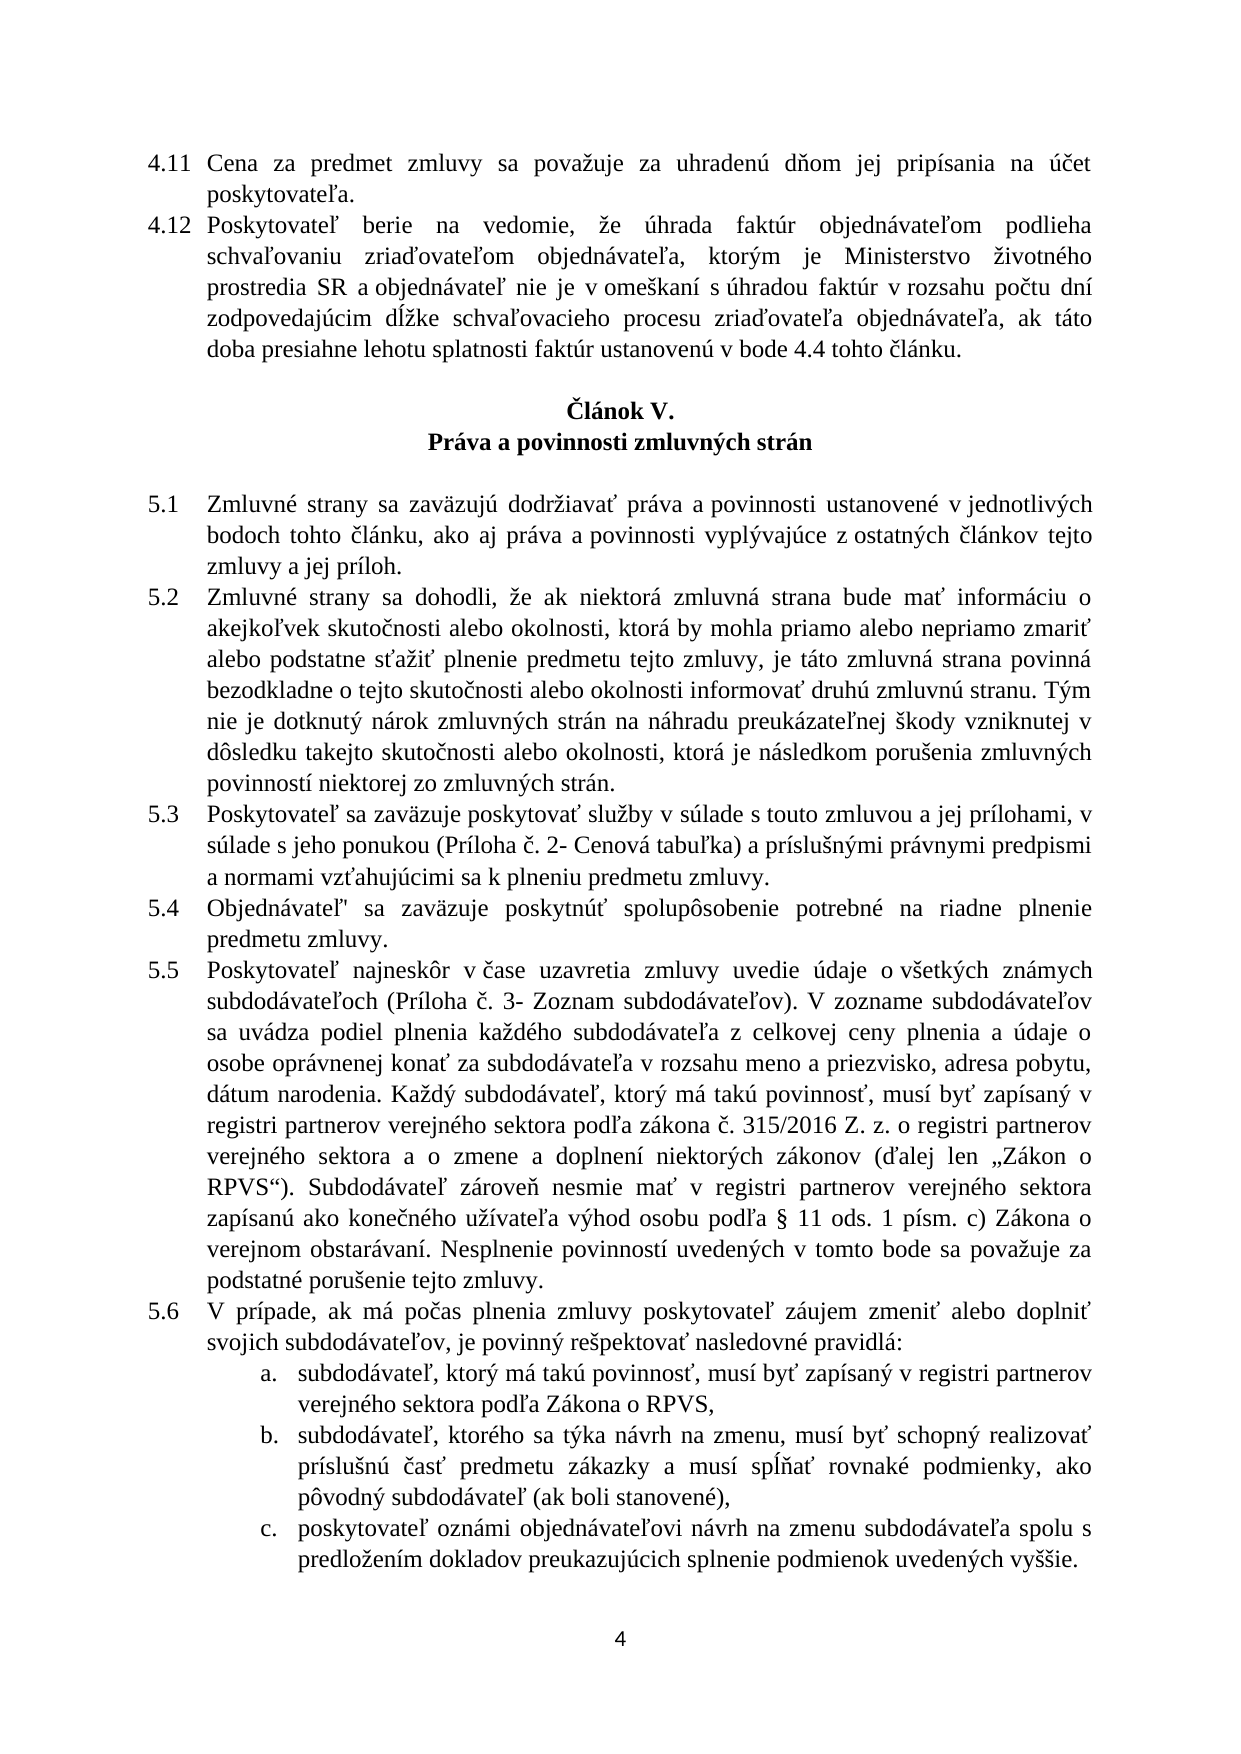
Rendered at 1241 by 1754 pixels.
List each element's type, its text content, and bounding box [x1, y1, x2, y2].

list subdodávateľ, ktorý má takú povinnosť, musí byť zapísaný v registri partnerov verejného sektora podľa Zákona o RPVS, [260, 1358, 1093, 1418]
list poskytovateľ oznámi objednávateľovi návrh na zmenu subdodávateľa spolu s predložením dokladov preukazujúcich splnenie podmienok uvedených vyššie. [260, 1513, 1093, 1573]
list Objednávateľ' sa zaväzuje poskytnúť spolupôsobenie potrebné na riadne plnenie predmetu zmluvy. [148, 893, 1093, 952]
list Zmluvné strany sa zaväzujú dodržiavať práva a povinnosti ustanovené v jednotlivých bodoch tohto článku, ako aj práva a povinnosti vyplývajúce z ostatných článkov tejto zmluvy a jej príloh. [148, 489, 1093, 580]
text Článok V. [148, 396, 1093, 425]
list Poskytovateľ sa zaväzuje poskytovať služby v súlade s touto zmluvou a jej prílohami, v súlade s jeho ponukou (Príloha č. 2- Cenová tabuľka) a príslušnými právnymi predpismi a normami vzťahujúcimi sa k plneniu predmetu zmluvy. [148, 799, 1093, 890]
list V prípade, ak má počas plnenia zmluvy poskytovateľ záujem zmeniť alebo doplniť svojich subdodávateľov, je povinný rešpektovať nasledovné pravidlá: [148, 1296, 1093, 1356]
list Poskytovateľ najneskôr v čase uzavretia zmluvy uvedie údaje o všetkých známych subdodávateľoch (Príloha č. 3- Zoznam subdodávateľov). V zozname subdodávateľov sa uvádza podiel plnenia každého subdodávateľa z celkovej ceny plnenia a údaje o osobe oprávnenej konať za subdodávateľa v rozsahu meno a priezvisko, adresa pobytu, dátum narodenia. Každý subdodávateľ, ktorý má takú povinnosť, musí byť zapísaný v registri partnerov verejného sektora podľa zákona č. 315/2016 Z. z. o registri partnerov verejného sektora a o zmene a doplnení niektorých zákonov (ďalej len „Zákon o RPVS“). Subdodávateľ zároveň nesmie mať v registri partnerov verejného sektora zapísanú ako konečného užívateľa výhod osobu podľa § 11 ods. 1 písm. c) Zákona o verejnom obstarávaní. Nesplnenie povinností uvedených v tomto bode sa považuje za podstatné porušenie tejto zmluvy. [148, 955, 1093, 1294]
list Poskytovateľ berie na vedomie, že úhrada faktúr objednávateľom podlieha schvaľovaniu zriaďovateľom objednávateľa, ktorým je Ministerstvo životného prostredia SR a objednávateľ nie je v omeškaní s úhradou faktúr v rozsahu počtu dní zodpovedajúcim dĺžke schvaľovacieho procesu zriaďovateľa objednávateľa, ak táto doba presiahne lehotu splatnosti faktúr ustanovenú v bode 4.4 tohto článku. [148, 210, 1093, 363]
text Práva a povinnosti zmluvných strán [148, 427, 1093, 456]
list Cena za predmet zmluvy sa považuje za uhradenú dňom jej pripísania na účet poskytovateľa. [148, 148, 1093, 207]
list subdodávateľ, ktorého sa týka návrh na zmenu, musí byť schopný realizovať príslušnú časť predmetu zákazky a musí spĺňať rovnaké podmienky, ako pôvodný subdodávateľ (ak boli stanovené), [260, 1420, 1093, 1511]
list Zmluvné strany sa dohodli, že ak niektorá zmluvná strana bude mať informáciu o akejkoľvek skutočnosti alebo okolnosti, ktorá by mohla priamo alebo nepriamo zmariť alebo podstatne sťažiť plnenie predmetu tejto zmluvy, je táto zmluvná strana povinná bezodkladne o tejto skutočnosti alebo okolnosti informovať druhú zmluvnú stranu. Tým nie je dotknutý nárok zmluvných strán na náhradu preukázateľnej škody vzniknutej v dôsledku takejto skutočnosti alebo okolnosti, ktorá je následkom porušenia zmluvných povinností niektorej zo zmluvných strán. [148, 582, 1093, 797]
